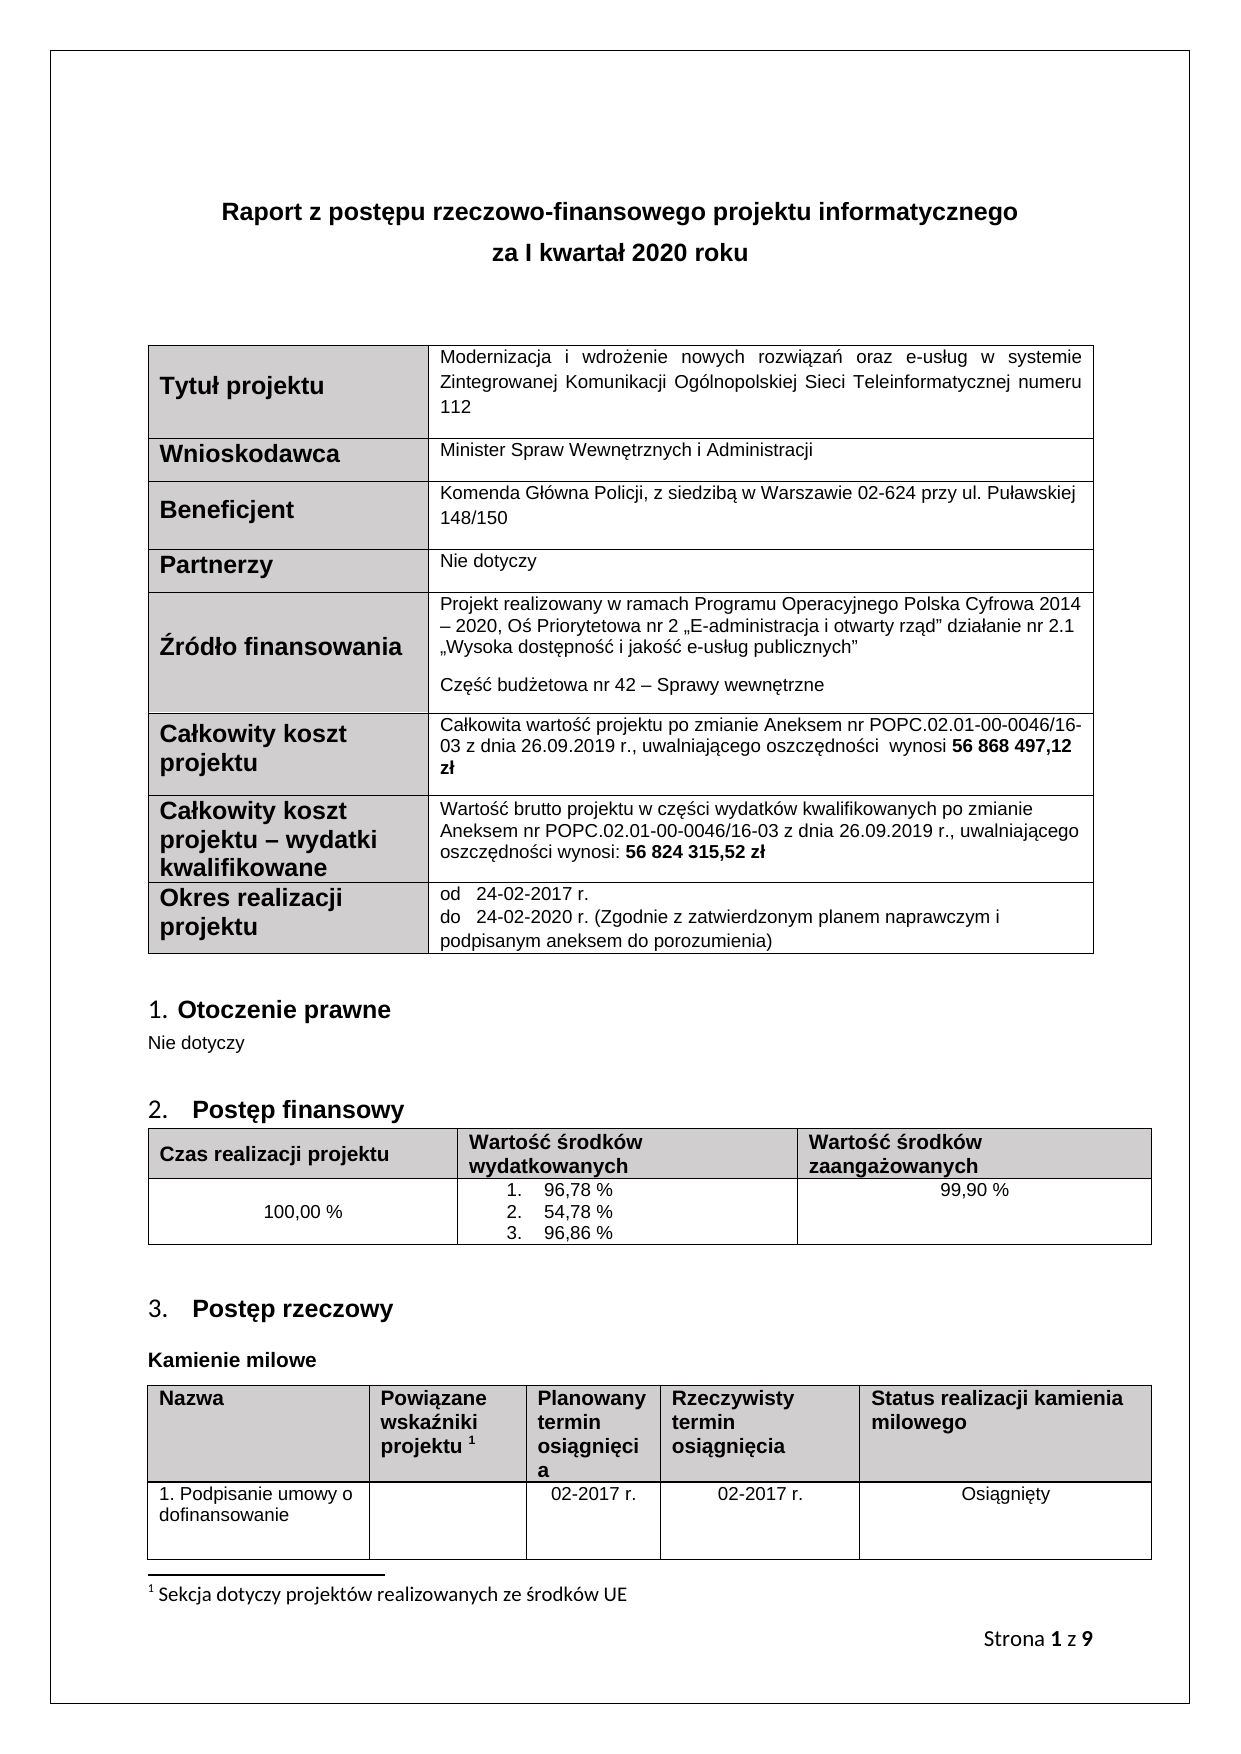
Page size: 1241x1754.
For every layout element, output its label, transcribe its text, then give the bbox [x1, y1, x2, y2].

subtitle Otoczenie prawne [148, 992, 1063, 1025]
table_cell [148, 1483, 369, 1559]
table_header Nazwa [148, 1386, 369, 1481]
subtitle Raport z postępu rzeczowo-finansowego projektu informatycznego [148, 196, 1093, 225]
table_header Czas realizacji projektu [149, 1129, 457, 1178]
table_cell 99,90 % [798, 1179, 1151, 1244]
table_cell Całkowity koszt projektu [149, 714, 428, 795]
table_cell Projekt realizowany w ramach Programu Operacyjnego Polska Cyfrowa 2014 – 2020, Oś Priorytetowa nr 2 „E-administracja i otwarty rząd” działanie nr 2.1 „Wysoka dostępność i jakość e-usług publicznych” Część budżetowa nr 42 – Sprawy wewnętrzne [429, 593, 1093, 712]
table_header Powiązane wskaźniki projektu [370, 1386, 526, 1481]
table_cell Źródło finansowania [149, 593, 428, 712]
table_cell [527, 1483, 660, 1559]
table_header Wartość środków wydatkowanych [458, 1129, 797, 1178]
table_cell Okres realizacji projektu [149, 883, 428, 953]
text Kamienie milowe [148, 1348, 1093, 1372]
table_cell Nie dotyczy [429, 550, 1093, 592]
table_cell Wartość brutto projektu w części wydatków kwalifikowanych po zmianie Aneksem nr POPC.02.01-00-0046/16-03 z dnia 26.09.2019 r., uwalniającego oszczędności wynosi: 56 824 315,52 zł [429, 796, 1093, 882]
subtitle Postęp finansowy [148, 1092, 1093, 1125]
subtitle za I kwartał 2020 roku [148, 238, 1093, 266]
table_header Wartość środków zaangażowanych [798, 1129, 1151, 1178]
subtitle Postęp rzeczowy [148, 1292, 1093, 1324]
table_cell Minister Spraw Wewnętrznych i Administracji [429, 439, 1093, 481]
table_cell Całkowity koszt projektu – wydatki kwalifikowane [149, 796, 428, 882]
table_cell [661, 1483, 859, 1559]
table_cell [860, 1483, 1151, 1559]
table_cell Wnioskodawca [149, 439, 428, 481]
table_header Planowany termin osiągnięcia [527, 1386, 660, 1481]
table_cell 100,00 % [149, 1179, 457, 1244]
subtitle Nie dotyczy [148, 1032, 1093, 1053]
table_cell Komenda Główna Policji, z siedzibą w Warszawie 02-624 przy ul. Puławskiej 148/150 [429, 482, 1093, 549]
table_header Rzeczywisty termin osiągnięcia [661, 1386, 859, 1481]
table_cell Partnerzy [149, 550, 428, 592]
table_header Modernizacja i wdrożenie nowych rozwiązań oraz e-usług w systemie Zintegrowanej Komunikacji Ogólnopolskiej Sieci Teleinformatycznej numeru 112 [429, 346, 1093, 438]
table_header Status realizacji kamienia milowego [860, 1386, 1151, 1481]
table_header Tytuł projektu [149, 346, 428, 438]
table_cell 96,78 % 54,78 % 96,86 % [458, 1179, 797, 1244]
table_cell Beneficjent [149, 482, 428, 549]
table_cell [370, 1483, 526, 1559]
table_cell Całkowita wartość projektu po zmianie Aneksem nr POPC.02.01-00-0046/16-03 z dnia 26.09.2019 r., uwalniającego oszczędności wynosi 56 868 497,12 zł [429, 714, 1093, 795]
table_cell od 24-02-2017 r. do 24-02-2020 r. (Zgodnie z zatwierdzonym planem naprawczym i podpisanym aneksem do porozumienia) [429, 883, 1093, 953]
